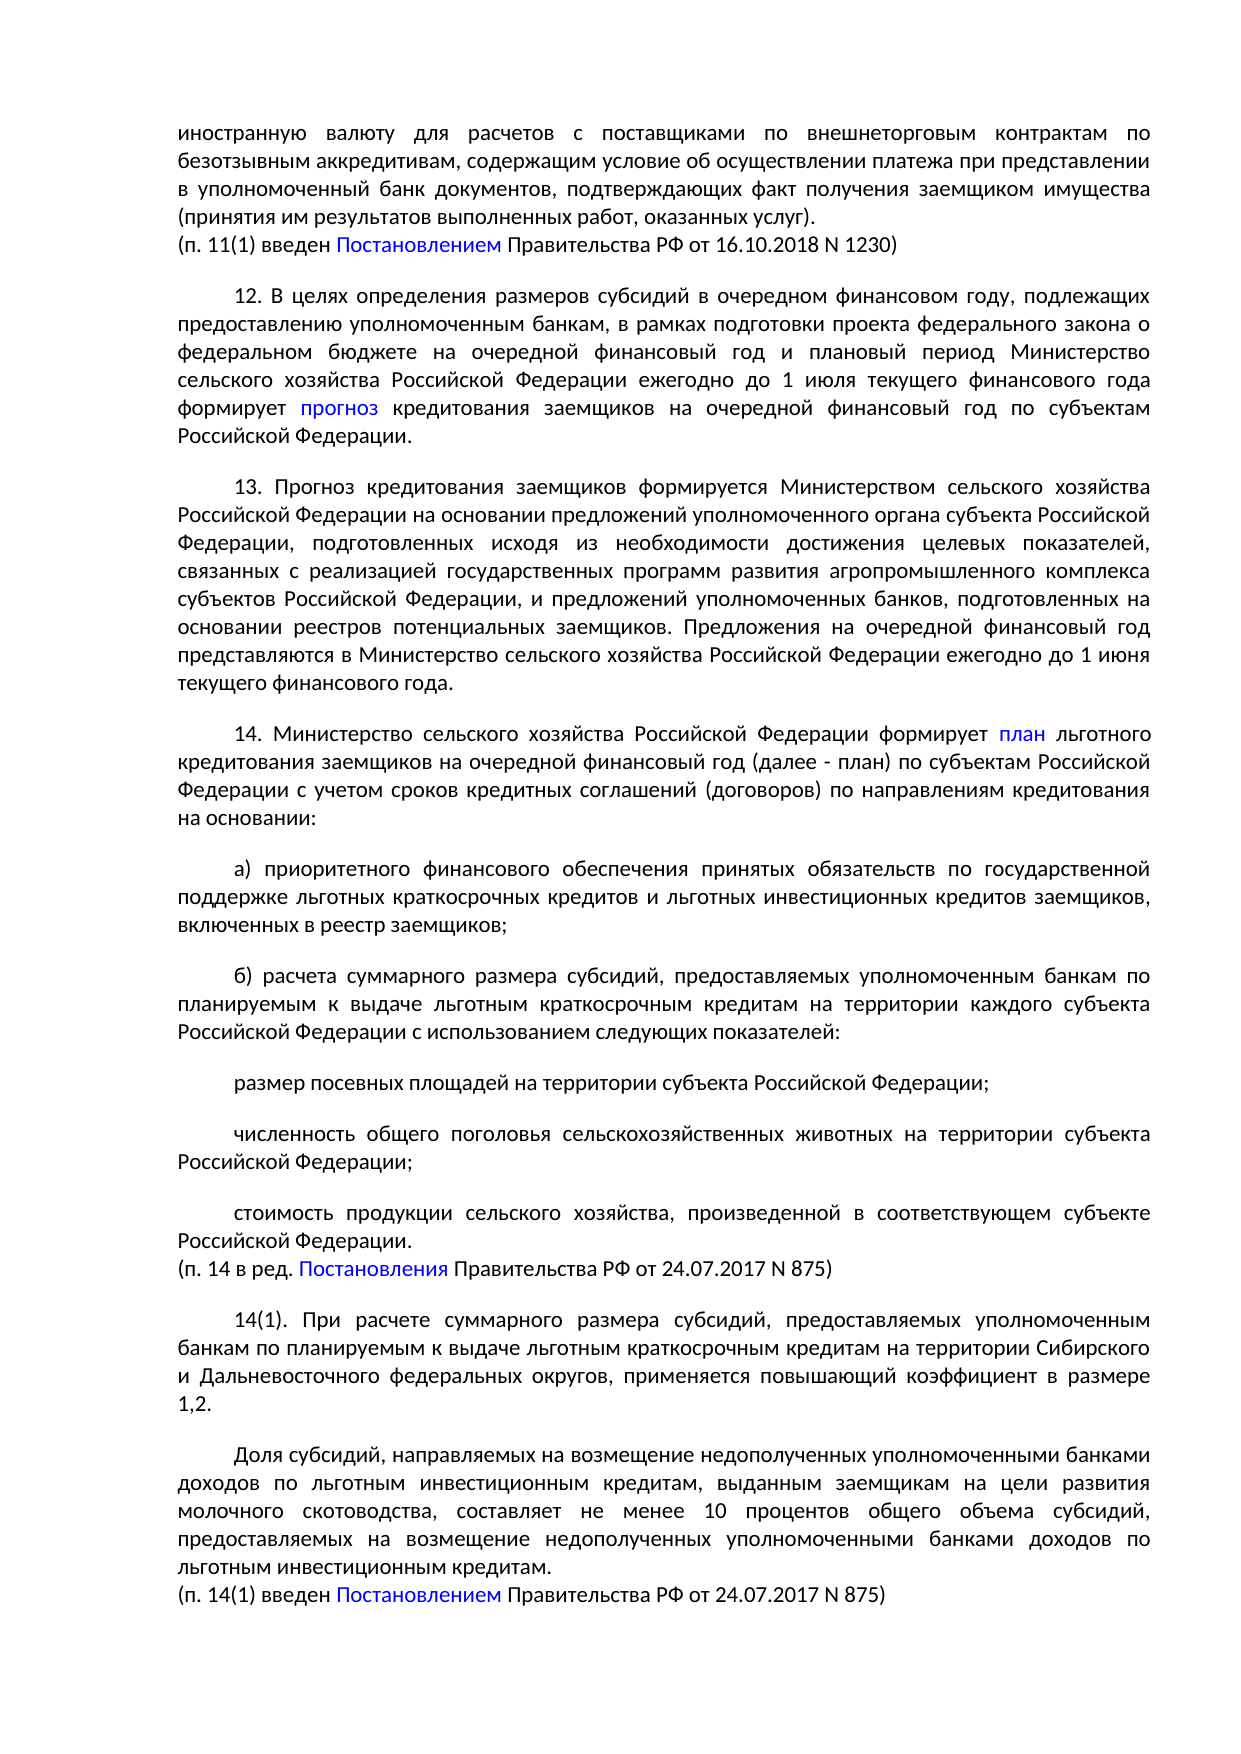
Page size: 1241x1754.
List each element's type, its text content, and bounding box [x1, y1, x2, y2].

text 14(1). При расчете суммарного размера субсидий, предоставляемых уполномоченным банкам по планируемым к выдаче льготным краткосрочным кредитам на территории Сибирского и Дальневосточного федеральных округов, применяется повышающий коэффициент в размере 1,2. [177, 1305, 1152, 1417]
text (п. 14 в ред. Постановления Правительства РФ от 24.07.2017 N 875) [177, 1254, 1152, 1282]
text 13. Прогноз кредитования заемщиков формируется Министерством сельского хозяйства Российской Федерации на основании предложений уполномоченного органа субъекта Российской Федерации, подготовленных исходя из необходимости достижения целевых показателей, связанных с реализацией государственных программ развития агропромышленного комплекса субъектов Российской Федерации, и предложений уполномоченных банков, подготовленных на основании реестров потенциальных заемщиков. Предложения на очередной финансовый год представляются в Министерство сельского хозяйства Российской Федерации ежегодно до 1 июня текущего финансового года. [177, 472, 1152, 696]
text 14. Министерство сельского хозяйства Российской Федерации формирует план льготного кредитования заемщиков на очередной финансовый год (далее - план) по субъектам Российской Федерации с учетом сроков кредитных соглашений (договоров) по направлениям кредитования на основании: [177, 719, 1152, 831]
text (п. 14(1) введен Постановлением Правительства РФ от 24.07.2017 N 875) [177, 1580, 1152, 1608]
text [177, 118, 1152, 230]
text б) расчета суммарного размера субсидий, предоставляемых уполномоченным банкам по планируемым к выдаче льготным краткосрочным кредитам на территории каждого субъекта Российской Федерации с использованием следующих показателей: [177, 961, 1152, 1045]
text Доля субсидий, направляемых на возмещение недополученных уполномоченными банками доходов по льготным инвестиционным кредитам, выданным заемщикам на цели развития молочного скотоводства, составляет не менее 10 процентов общего объема субсидий, предоставляемых на возмещение недополученных уполномоченными банками доходов по льготным инвестиционным кредитам. [177, 1440, 1152, 1580]
text размер посевных площадей на территории субъекта Российской Федерации; [177, 1068, 1152, 1096]
text стоимость продукции сельского хозяйства, произведенной в соответствующем субъекте Российской Федерации. [177, 1198, 1152, 1254]
text 12. В целях определения размеров субсидий в очередном финансовом году, подлежащих предоставлению уполномоченным банкам, в рамках подготовки проекта федерального закона о федеральном бюджете на очередной финансовый год и плановый период Министерство сельского хозяйства Российской Федерации ежегодно до 1 июля текущего финансового года формирует прогноз кредитования заемщиков на очередной финансовый год по субъектам Российской Федерации. [177, 281, 1152, 449]
text (п. 11(1) введен Постановлением Правительства РФ от 16.10.2018 N 1230) [177, 230, 1152, 258]
text численность общего поголовья сельскохозяйственных животных на территории субъекта Российской Федерации; [177, 1119, 1152, 1175]
text а) приоритетного финансового обеспечения принятых обязательств по государственной поддержке льготных краткосрочных кредитов и льготных инвестиционных кредитов заемщиков, включенных в реестр заемщиков; [177, 854, 1152, 938]
